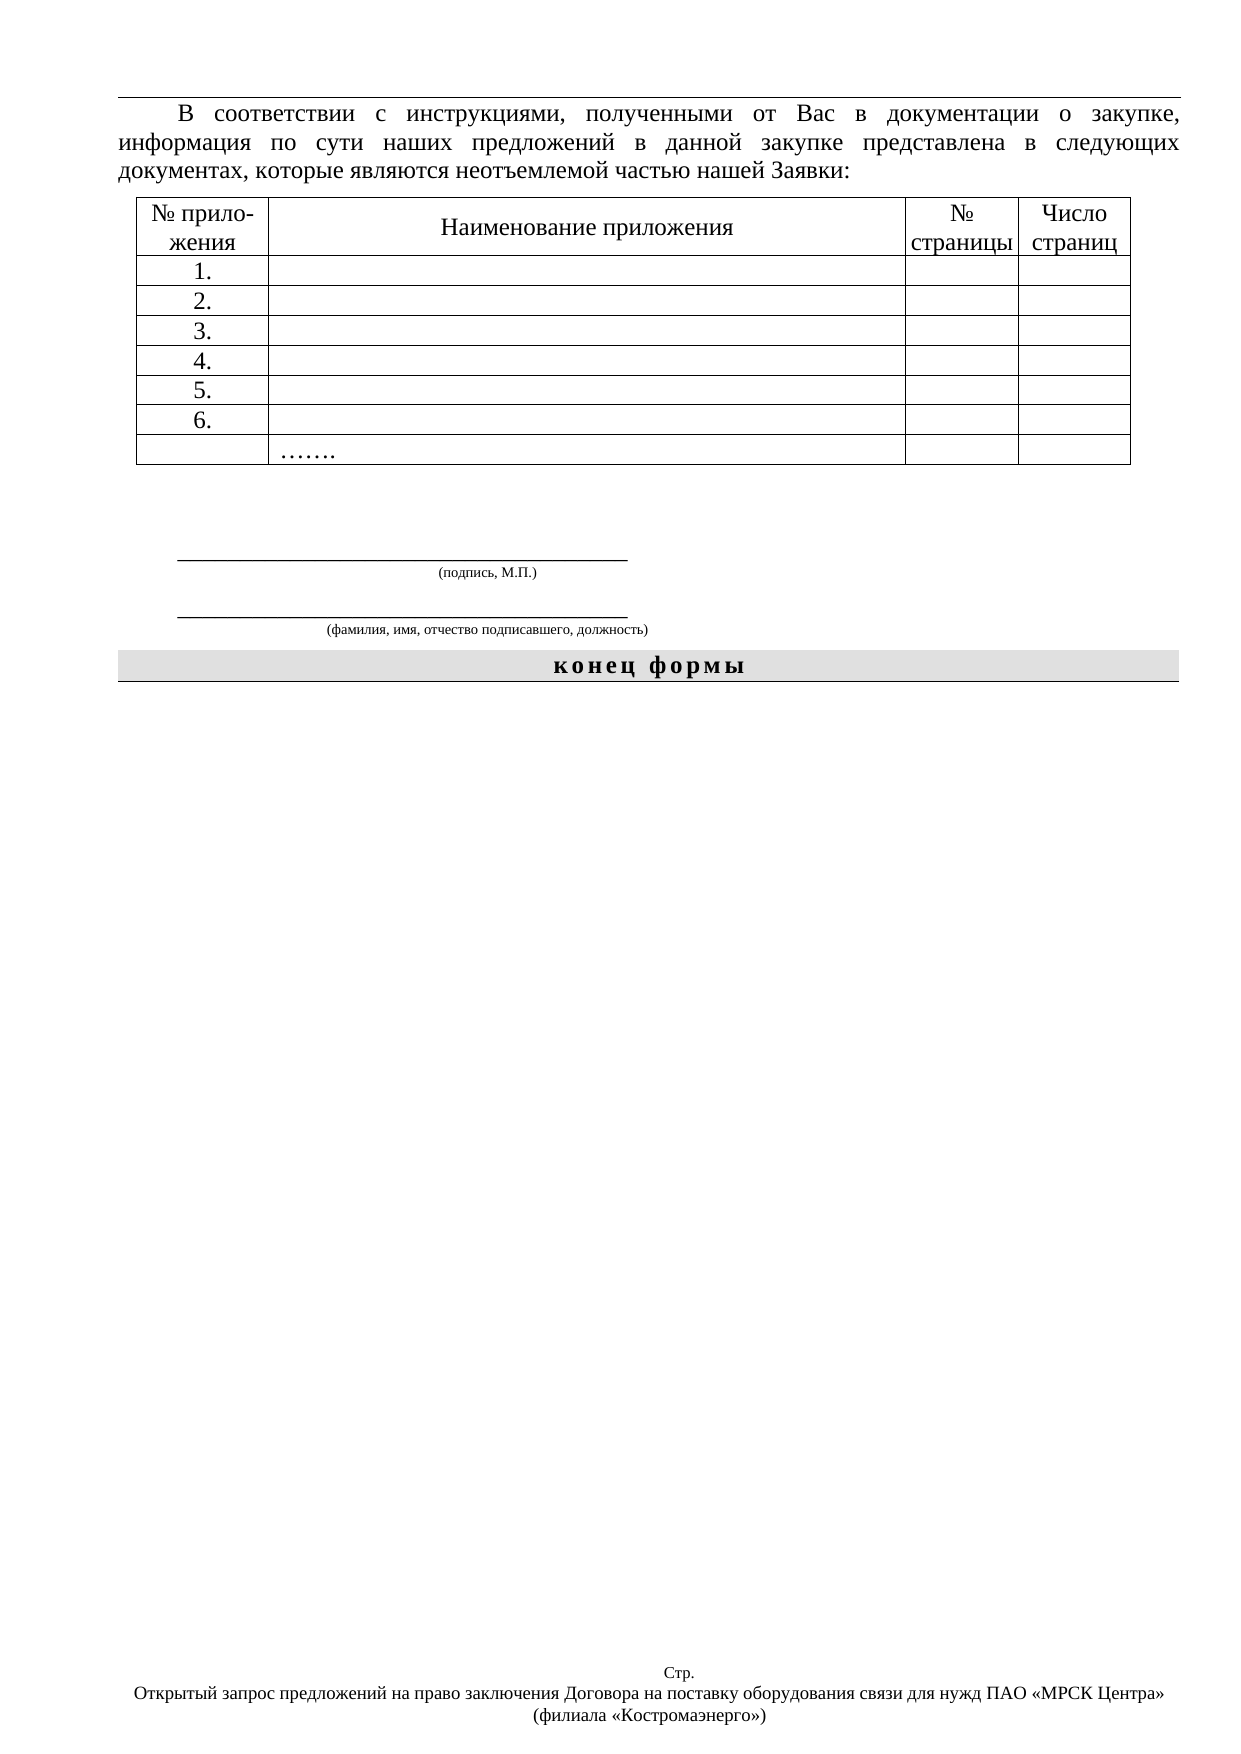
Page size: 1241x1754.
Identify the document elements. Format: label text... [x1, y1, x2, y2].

table_cell [906, 286, 1018, 315]
table_cell 6. [137, 405, 268, 434]
text (фамилия, имя, отчество подписавшего, должность) [118, 621, 797, 650]
table_cell ……. [269, 435, 905, 464]
table_cell [906, 405, 1018, 434]
table_cell [1019, 435, 1130, 464]
table_cell [906, 376, 1018, 404]
table_cell [906, 316, 1018, 345]
table_cell [906, 346, 1018, 374]
table_cell 4. [137, 346, 268, 374]
table_cell [269, 405, 905, 434]
table_cell [906, 435, 1018, 464]
text В соответствии с инструкциями, полученными от Вас в документации о закупке, информация по сути наших предложений в данной закупке представлена в следующих документах, которые являются неотъемлемой частью нашей Заявки: [118, 98, 1181, 184]
table_cell [1019, 286, 1130, 315]
table_cell 3. [137, 316, 268, 345]
table_cell [1019, 256, 1130, 285]
table_cell [1019, 346, 1130, 374]
table_cell [906, 256, 1018, 285]
table_cell [269, 346, 905, 374]
table_header № прило-жения [137, 198, 268, 255]
text ____________________________________ [118, 592, 1181, 621]
table_cell 1. [137, 256, 268, 285]
table_cell [269, 256, 905, 285]
table_cell [1019, 405, 1130, 434]
table_cell [269, 316, 905, 345]
table_header Число страниц [1019, 198, 1130, 255]
table_header № страницы [906, 198, 1018, 255]
table_cell [269, 286, 905, 315]
table_cell [137, 435, 268, 464]
text (подпись, М.П.) [118, 564, 797, 592]
text ____________________________________ [118, 535, 1181, 564]
table_cell [269, 376, 905, 404]
table_cell 2. [137, 286, 268, 315]
table_cell [1019, 316, 1130, 345]
text конец формы [118, 650, 1179, 681]
table_header Наименование приложения [269, 198, 905, 255]
table_cell [1019, 376, 1130, 404]
table_cell 5. [137, 376, 268, 404]
